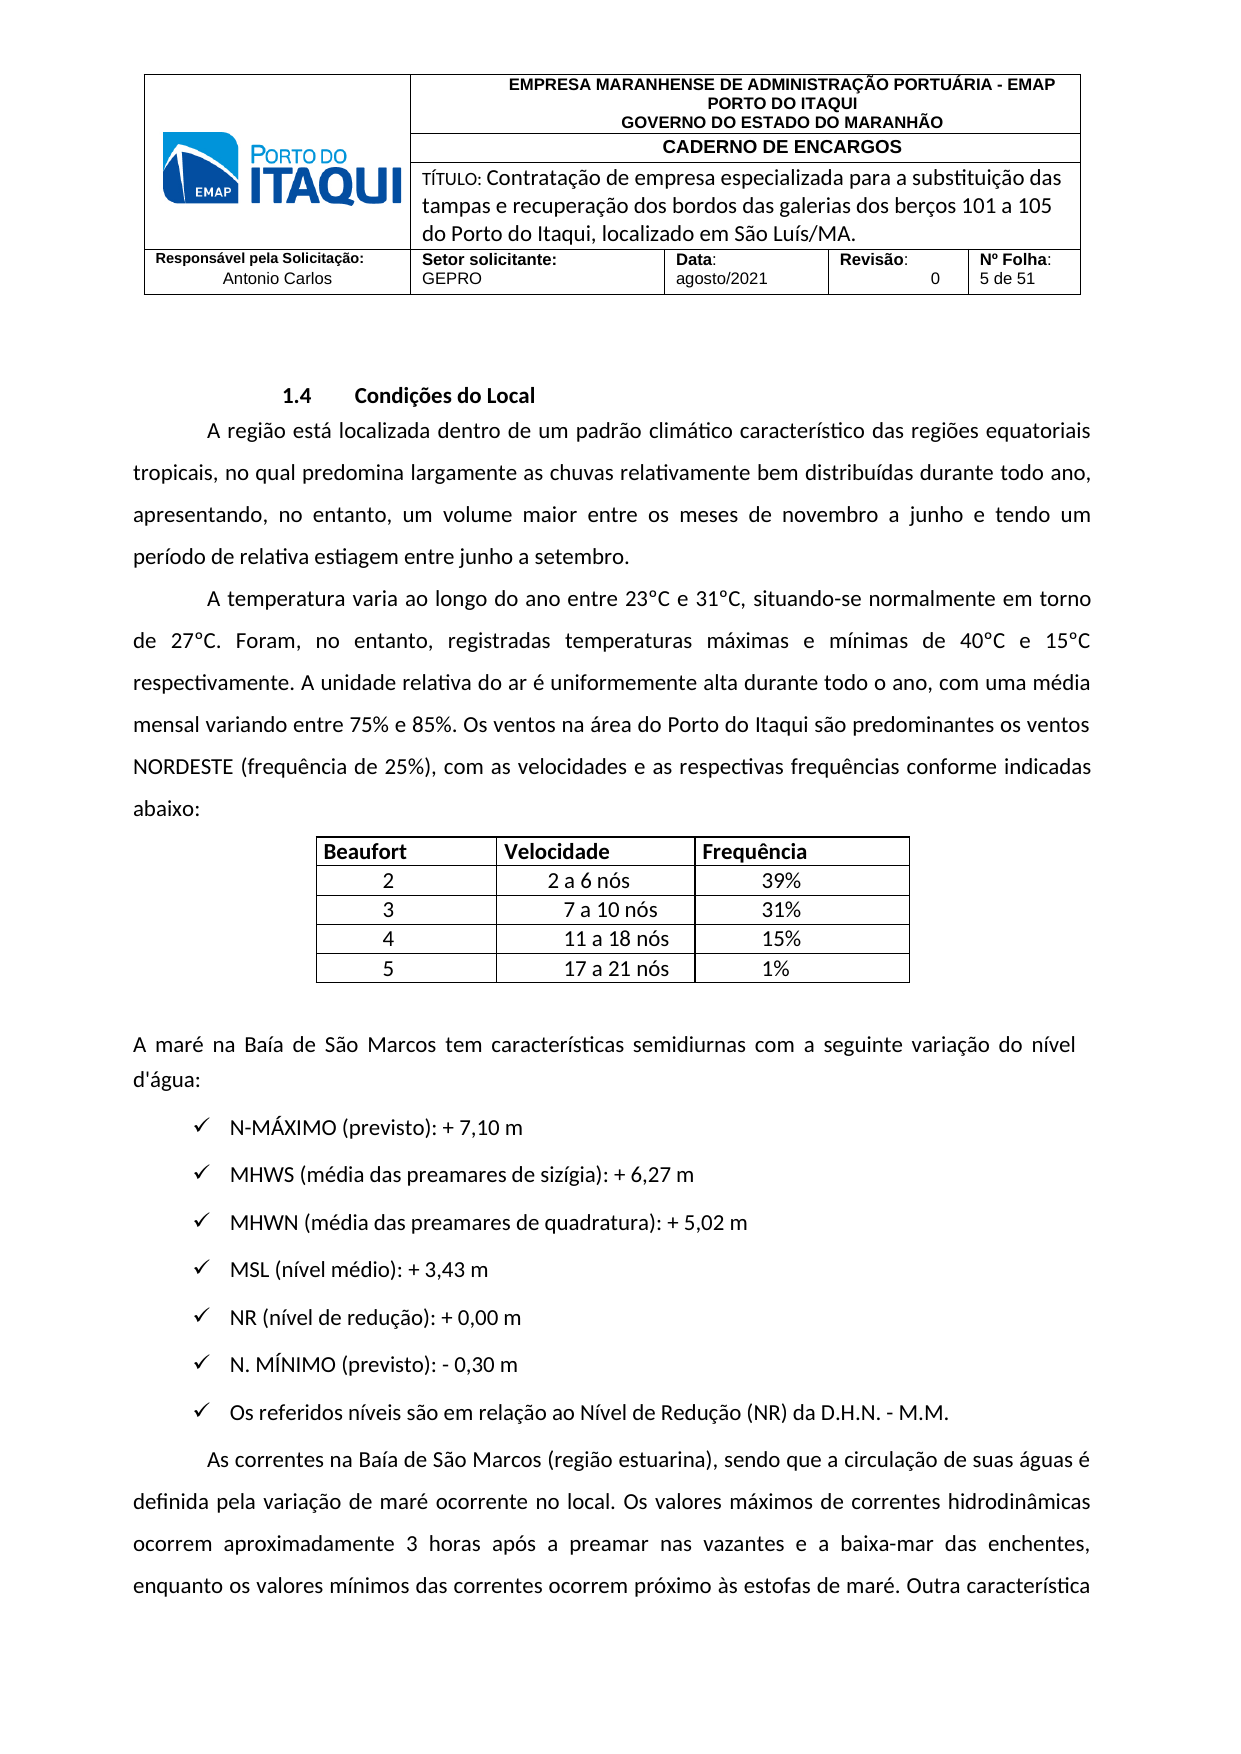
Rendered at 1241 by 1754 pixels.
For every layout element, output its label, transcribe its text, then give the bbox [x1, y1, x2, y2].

table_cell 4 [317, 925, 496, 953]
table_cell 3 [317, 896, 496, 923]
table_cell 2 a 6 nós [497, 866, 694, 894]
picture [155, 122, 409, 211]
list Os referidos níveis são em relação ao Nível de Redução (NR) da D.H.N. - M.M. [192, 1398, 1078, 1426]
list N-MÁXIMO (previsto): + 7,10 m [192, 1113, 1078, 1141]
table_cell 11 a 18 nós [497, 925, 694, 953]
table_header Frequência [696, 838, 909, 865]
table_cell 31% [696, 896, 909, 923]
text A temperatura varia ao longo do ano entre 23ºC e 31ºC, situando-se normalmente em torno de 27ºC. Foram, no entanto, registradas temperaturas máximas e mínimas de 40ºC e 15ºC respectivamente. A unidade relativa do ar é uniformemente alta durante todo o ano, com uma média mensal variando entre 75% e 85%. Os ventos na área do Porto do Itaqui são predominantes os ventos NORDESTE (frequência de 25%), com as velocidades e as respectivas frequências conforme indicadas abaixo: [133, 584, 1093, 822]
table_cell 2 [317, 866, 496, 894]
table_cell 7 a 10 nós [497, 896, 694, 923]
table_cell 17 a 21 nós [497, 954, 694, 982]
list MHWN (média das preamares de quadratura): + 5,02 m [192, 1208, 1078, 1236]
list MSL (nível médio): + 3,43 m [192, 1255, 1078, 1283]
table_header Velocidade [497, 838, 694, 865]
text A região está localizada dentro de um padrão climático característico das regiões equatoriais tropicais, no qual predomina largamente as chuvas relativamente bem distribuídas durante todo ano, apresentando, no entanto, um volume maior entre os meses de novembro a junho e tendo um período de relativa estiagem entre junho a setembro. [133, 417, 1093, 571]
table_cell 15% [696, 925, 909, 953]
list MHWS (média das preamares de sizígia): + 6,27 m [192, 1160, 1078, 1188]
text A maré na Baía de São Marcos tem características semidiurnas com a seguinte variação do nível d'água: [133, 1030, 1078, 1093]
table_cell 1% [696, 954, 909, 982]
table_header Beaufort [317, 838, 496, 865]
text Condições do Local [208, 382, 1078, 409]
table_cell 39% [696, 866, 909, 894]
table_cell 5 [317, 954, 496, 982]
list N. MÍNIMO (previsto): - 0,30 m [192, 1350, 1078, 1378]
list NR (nível de redução): + 0,00 m [192, 1303, 1078, 1331]
